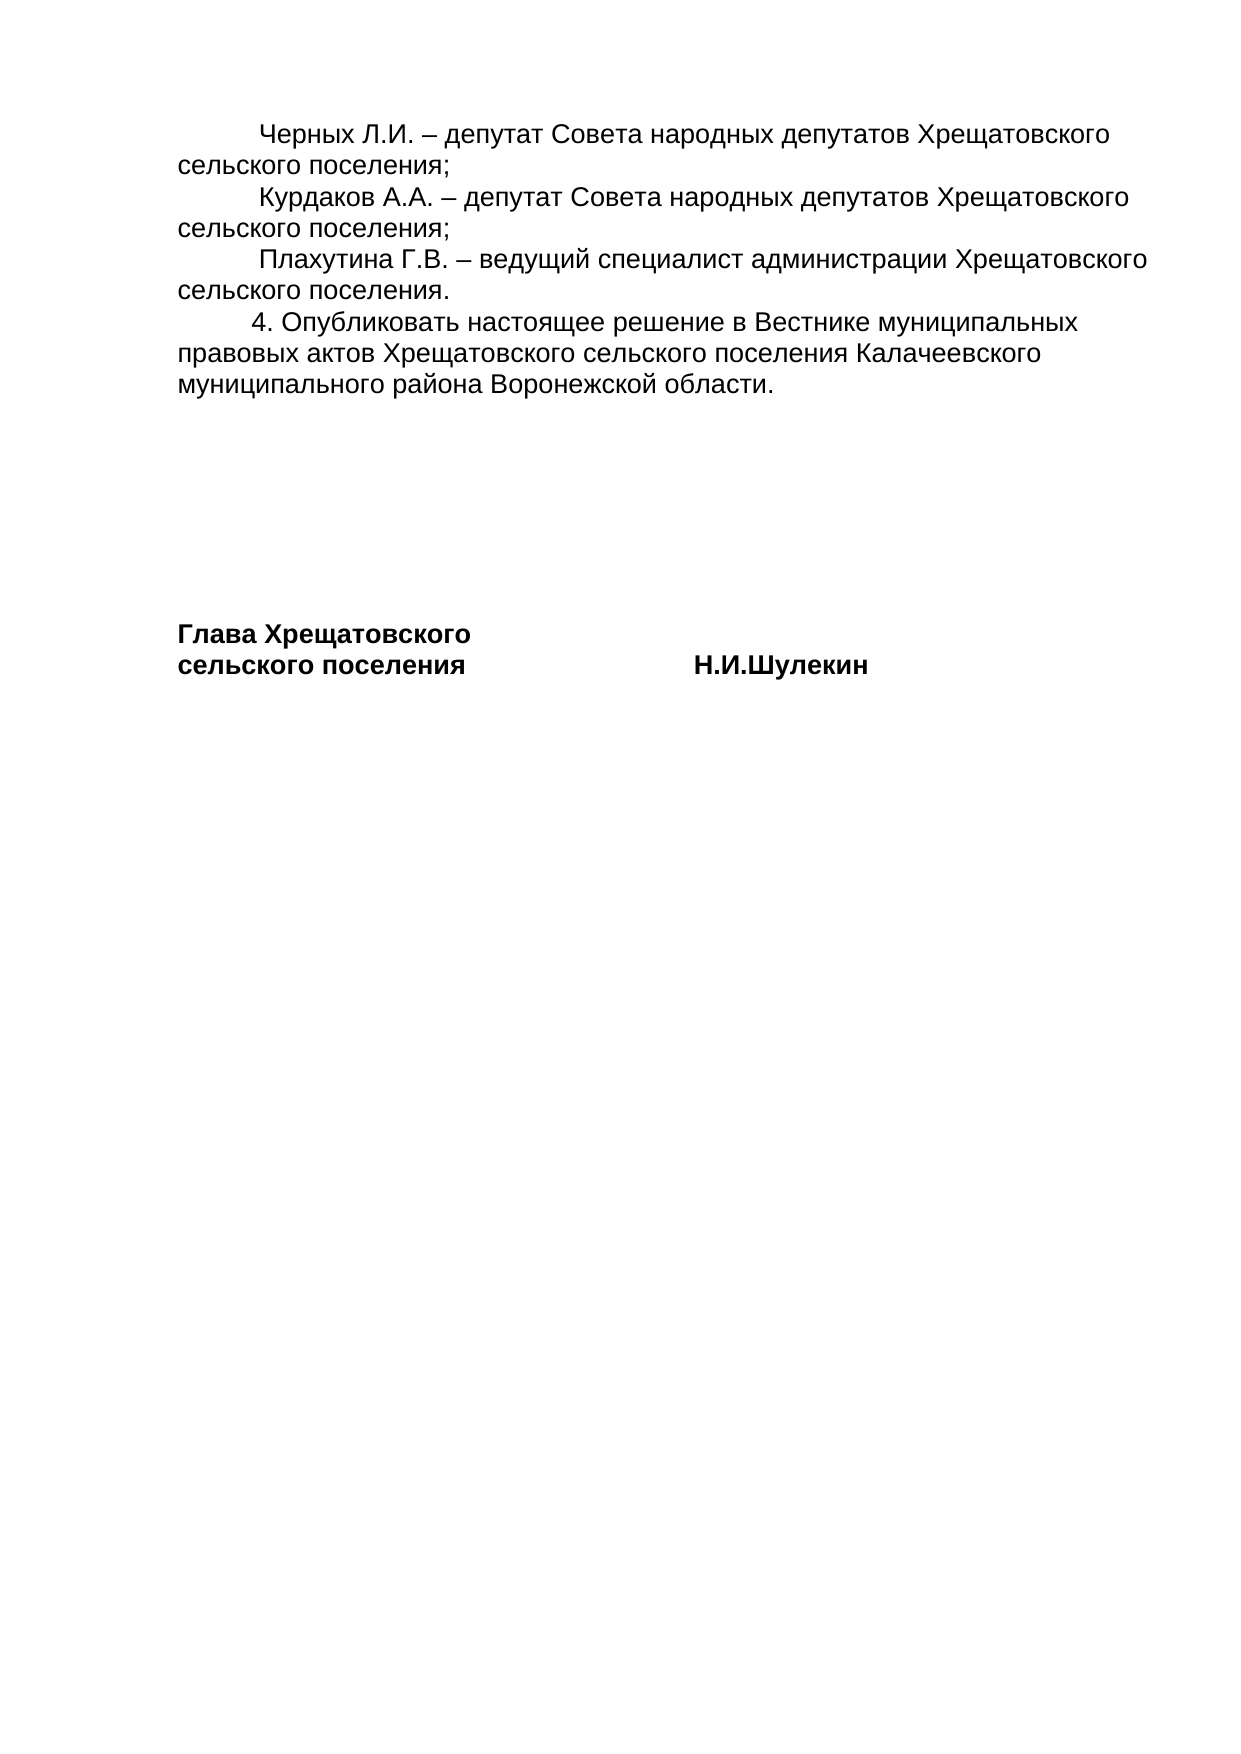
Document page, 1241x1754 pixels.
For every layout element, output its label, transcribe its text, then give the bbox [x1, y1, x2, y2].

text сельского поселения Н.И.Шулекин [177, 649, 1152, 681]
text Плахутина Г.В. – ведущий специалист администрации Хрещатовского сельского поселения. [177, 243, 1152, 306]
text Глава Хрещатовского [177, 618, 1152, 649]
text Курдаков А.А. – депутат Совета народных депутатов Хрещатовского сельского поселения; [177, 181, 1152, 243]
text 4. Опубликовать настоящее решение в Вестнике муниципальных правовых актов Хрещатовского сельского поселения Калачеевского муниципального района Воронежской области. [177, 306, 1152, 399]
text Черных Л.И. – депутат Совета народных депутатов Хрещатовского сельского поселения; [177, 118, 1152, 181]
